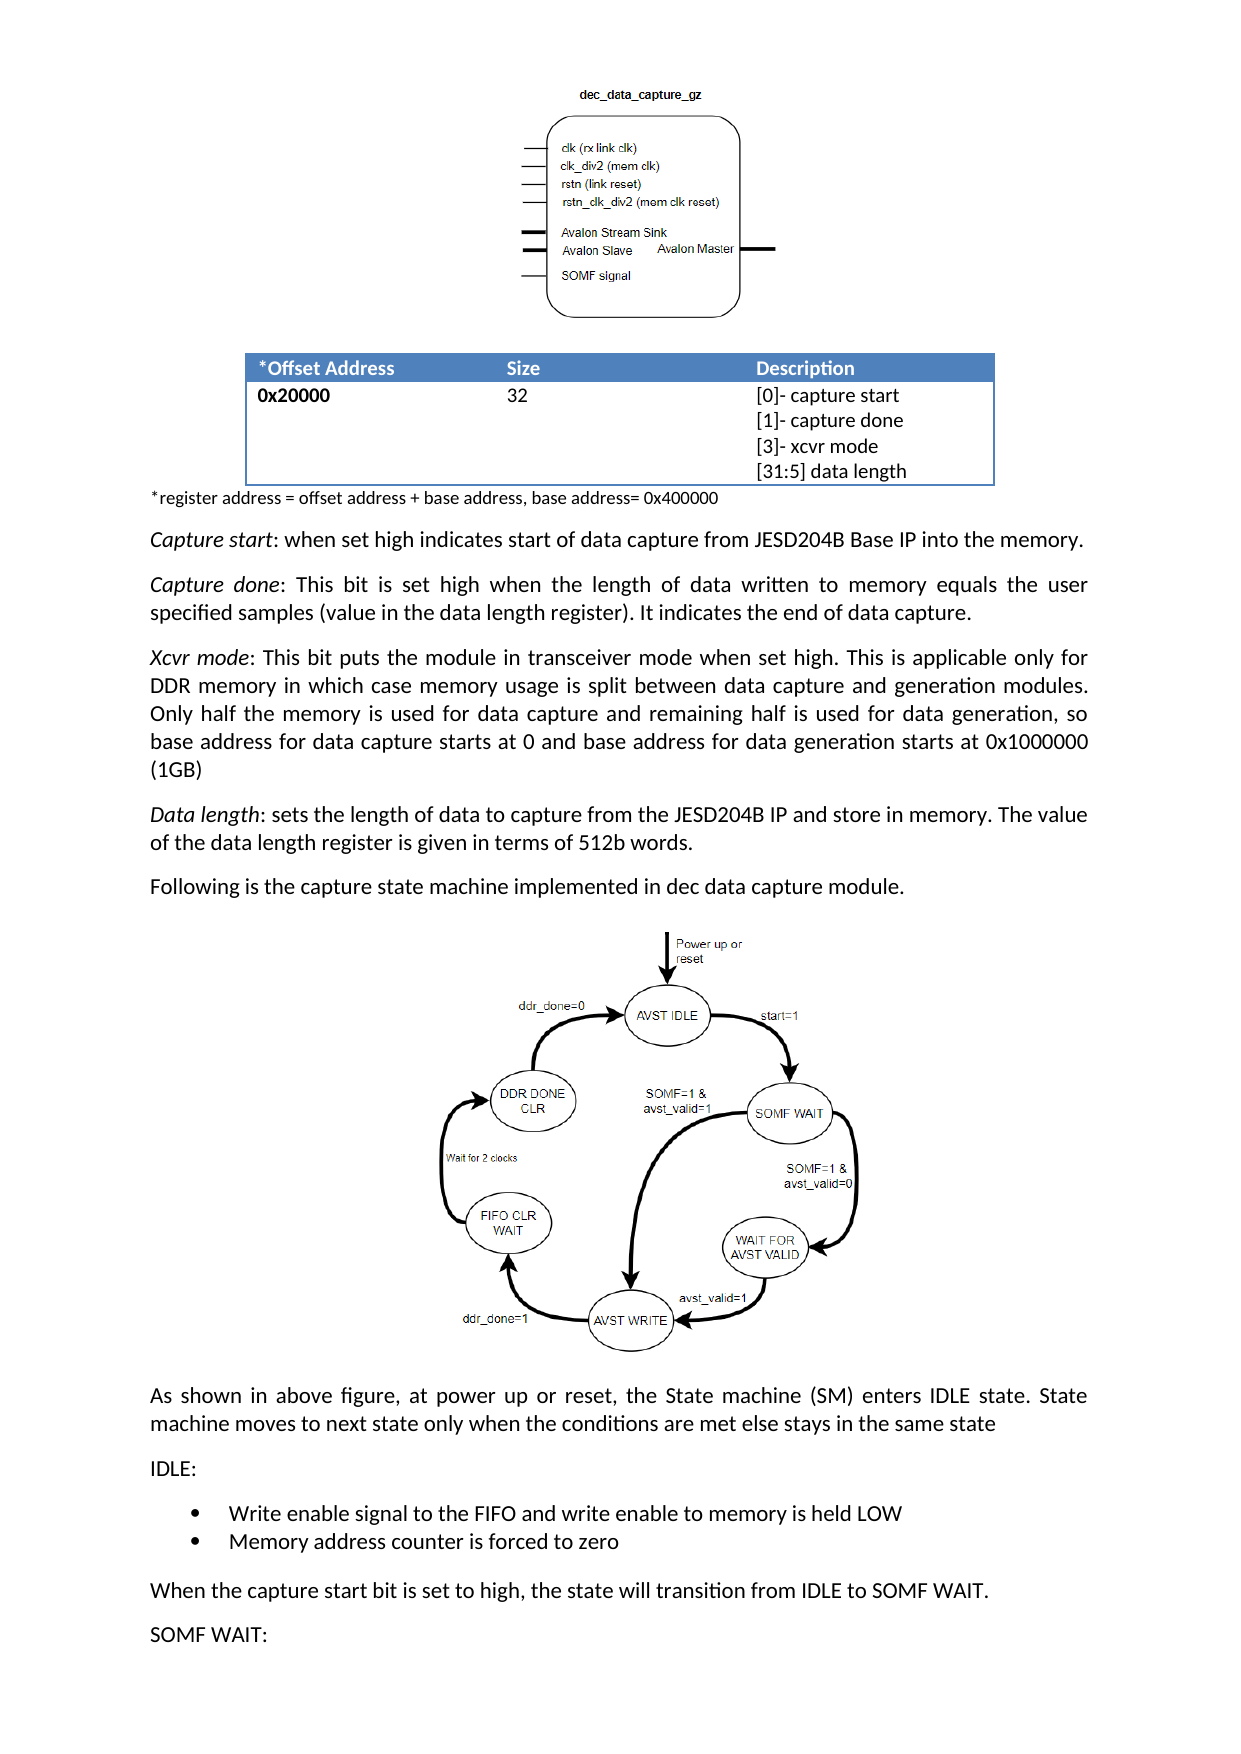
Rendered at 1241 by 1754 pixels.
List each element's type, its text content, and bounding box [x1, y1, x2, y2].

text When the capture start bit is set to high, the state will transition from IDLE to SOMF WAIT. [150, 1576, 1090, 1604]
text Capture start: when set high indicates start of data capture from JESD204B Base IP into the memory. [150, 526, 1090, 554]
text *register address = offset address + base address, base address= 0x400000 [150, 486, 1090, 509]
text As shown in above figure, at power up or reset, the State machine (SM) enters IDLE state. State machine moves to next state only when the conditions are met else stays in the same state [150, 1382, 1090, 1438]
text Data length: sets the length of data to capture from the JESD204B IP and store in memory. The value of the data length register is given in terms of 512b words. [150, 800, 1090, 856]
table_cell 32 [495, 382, 745, 484]
table_header Description [745, 355, 993, 380]
text IDLE: [150, 1454, 1090, 1482]
table_header *Offset Address [247, 355, 495, 380]
list Memory address counter is forced to zero [191, 1527, 1090, 1555]
picture [417, 917, 898, 1363]
table_header Size [495, 355, 745, 380]
text Xcvr mode: This bit puts the module in transceiver mode when set high. This is applicable only for DDR memory in which case memory usage is split between data capture and generation modules. Only half the memory is used for data capture and remaining half is used for data generation, so base address for data capture starts at 0 and base address for data generation starts at 0x1000000 (1GB) [150, 643, 1090, 783]
list Write enable signal to the FIFO and write enable to memory is held LOW [191, 1499, 1090, 1527]
text SOMF WAIT: [150, 1621, 1090, 1648]
text Following is the capture state machine implemented in dec data capture module. [150, 872, 1090, 901]
table_cell 0x20000 [247, 382, 495, 484]
text Capture done: This bit is set high when the length of data written to memory equals the user specified samples (value in the data length register). It indicates the end of data capture. [150, 570, 1090, 626]
picture [491, 73, 824, 334]
table_cell [0]- capture start [1]- capture done [3]- xcvr mode [31:5] data length [745, 382, 993, 484]
